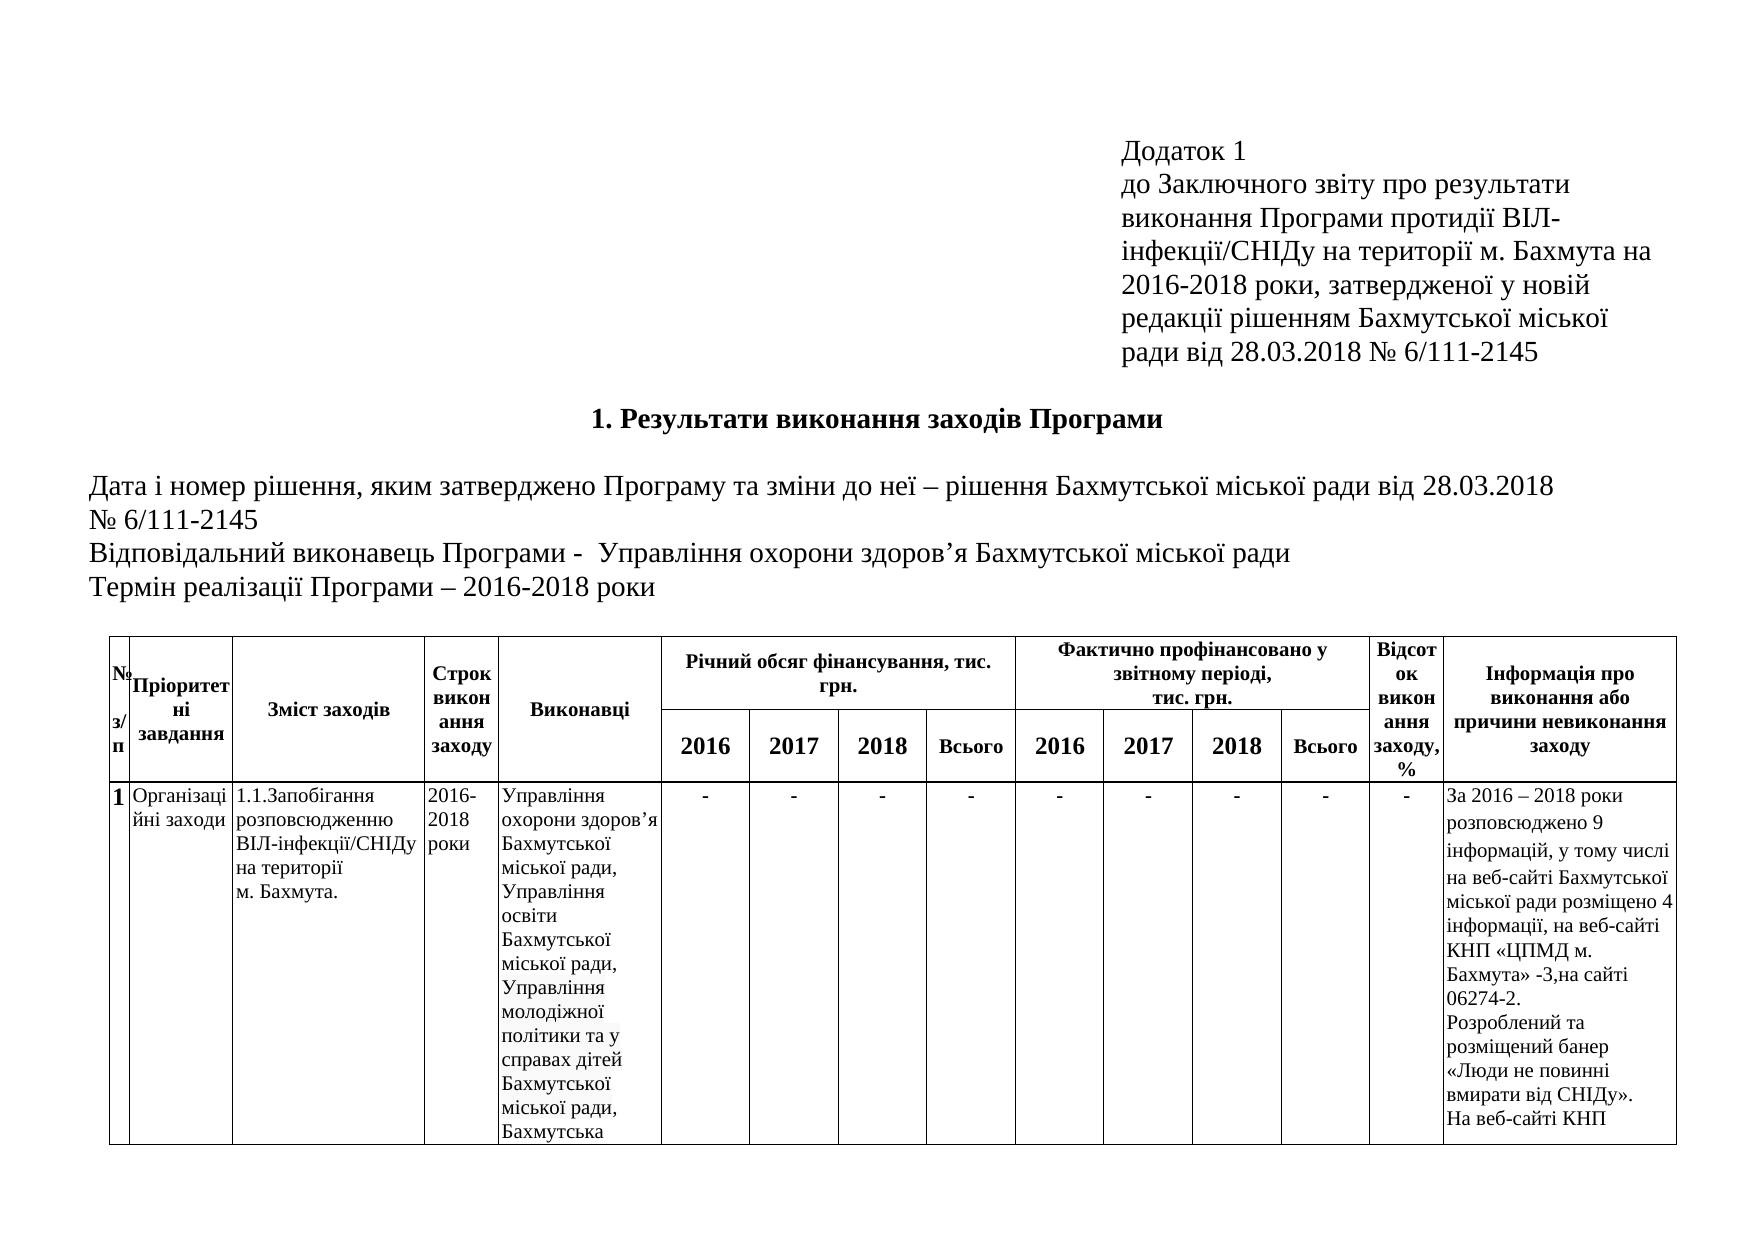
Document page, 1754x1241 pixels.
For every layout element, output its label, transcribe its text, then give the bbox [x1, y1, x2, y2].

table_header Строк виконання заходу [425, 637, 498, 781]
table_cell - [1016, 783, 1103, 1143]
table_cell 2016 [1016, 710, 1103, 781]
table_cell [233, 783, 424, 1143]
table_cell - [662, 783, 749, 1143]
table_header Пріоритетні завдання [130, 637, 232, 781]
table_cell 2016 [662, 710, 749, 781]
table_header Річний обсяг фінансування, тис. грн. [662, 637, 1015, 709]
text Термін реалізації Програми – 2016-2018 роки [88, 569, 1665, 602]
table_cell - [839, 783, 926, 1143]
table_header Виконавці [499, 637, 661, 781]
text Відповідальний виконавець Програми - Управління охорони здоров’я Бахмутської міської ради [88, 535, 1665, 569]
text Додаток 1 [1121, 133, 1665, 166]
table_cell 2018 [839, 710, 926, 781]
table_cell 2016-2018 роки [425, 783, 498, 1143]
text Дата і номер рішення, яким затверджено Програму та зміни до неї – рішення Бахмутської міської ради від 28.03.2018 № 6/111-2145 [88, 468, 1665, 535]
table_header Відсоток виконання заходу, % [1370, 637, 1443, 781]
text до Заключного звіту про результати виконання Програми протидії ВІЛ-інфекції/СНІДу на території м. Бахмута на 2016-2018 роки, затвердженої у новій редакції рішенням Бахмутської міської ради від 28.03.2018 № 6/111-2145 [1121, 166, 1665, 368]
table_header Фактично профінансовано у звітному періоді, тис. грн. [1016, 637, 1369, 709]
table_cell - [1104, 783, 1192, 1143]
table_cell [130, 783, 232, 1143]
text 1. Результати виконання заходів Програми [88, 401, 1665, 435]
table_cell - [1370, 783, 1443, 1143]
table_cell - [1193, 783, 1281, 1143]
table_cell 2017 [1104, 710, 1192, 781]
table_cell 2017 [750, 710, 838, 781]
table_cell - [927, 783, 1015, 1143]
table_cell Всього [927, 710, 1015, 781]
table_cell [499, 783, 661, 1143]
table_cell - [750, 783, 838, 1143]
table_cell 1 [110, 783, 129, 1143]
table_header Інформація про виконання або причини невиконання заходу [1444, 637, 1676, 781]
table_cell - [1282, 783, 1369, 1143]
table_header № з/п [110, 637, 129, 781]
table_cell Всього [1282, 710, 1369, 781]
table_header Зміст заходів [233, 637, 424, 781]
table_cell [1444, 783, 1676, 1143]
table_cell 2018 [1193, 710, 1281, 781]
